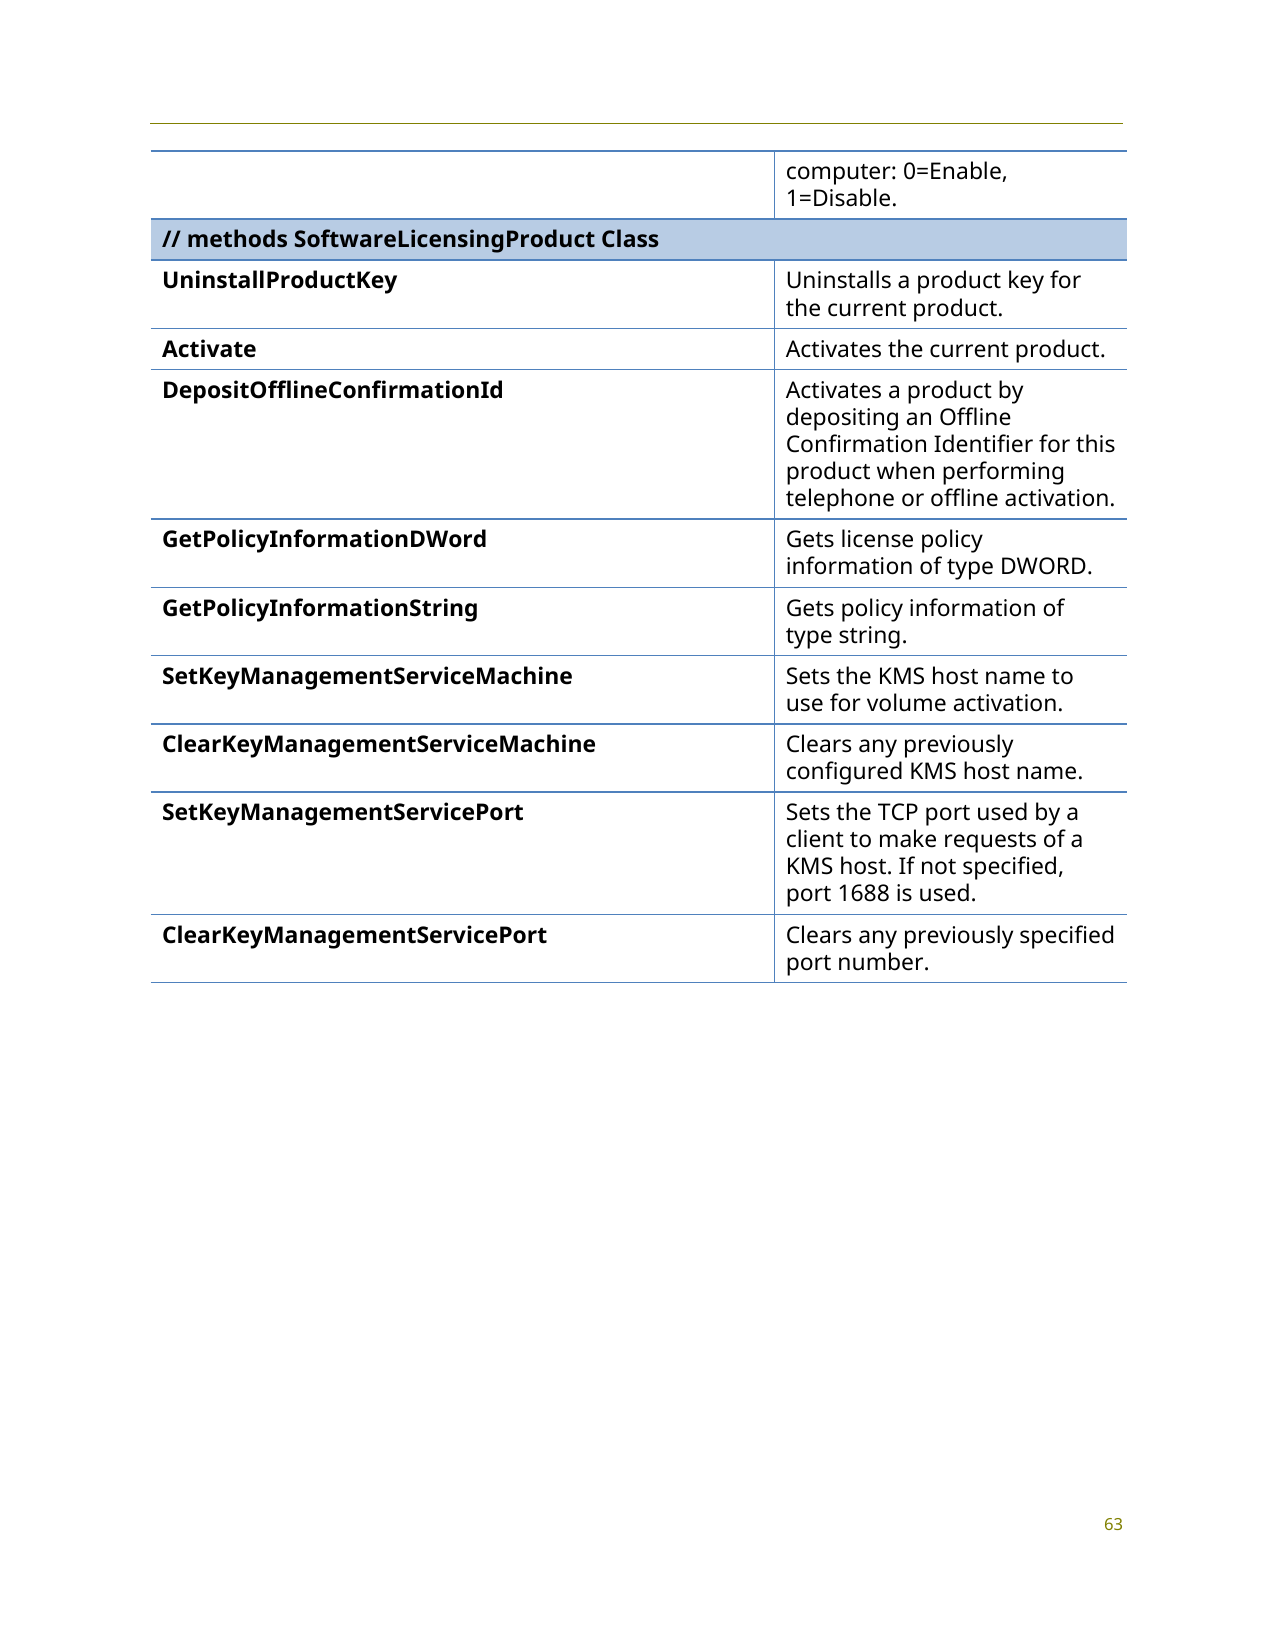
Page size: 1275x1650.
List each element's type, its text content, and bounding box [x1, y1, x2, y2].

table_cell SetKeyManagementServicePort [151, 793, 774, 913]
table_cell Gets license policy information of type DWORD. [775, 520, 1127, 586]
table_cell GetPolicyInformationDWord [151, 520, 774, 586]
table_cell Activates a product by depositing an Offline Confirmation Identifier for this product when performing telephone or offline activation. [775, 370, 1127, 518]
table_cell ClearKeyManagementServiceMachine [151, 725, 774, 791]
table_cell Activates the current product. [775, 329, 1127, 369]
table_cell Gets policy information of type string. [775, 588, 1127, 655]
table_cell SetKeyManagementServiceMachine [151, 656, 774, 723]
table_cell Sets the KMS host name to use for volume activation. [775, 656, 1127, 723]
table_cell Clears any previously specified port number. [775, 915, 1127, 982]
table_cell // methods SoftwareLicensingProduct Class [151, 220, 1127, 259]
table_cell Clears any previously configured KMS host name. [775, 725, 1127, 791]
table_cell GetPolicyInformationString [151, 588, 774, 655]
table_cell Sets the TCP port used by a client to make requests of a KMS host. If not specified, port 1688 is used. [775, 793, 1127, 913]
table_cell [151, 152, 774, 218]
table_cell Uninstalls a product key for the current product. [775, 261, 1127, 328]
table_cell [775, 152, 1127, 218]
table_cell ClearKeyManagementServicePort [151, 915, 774, 982]
table_cell UninstallProductKey [151, 261, 774, 328]
table_cell DepositOfflineConfirmationId [151, 370, 774, 518]
table_cell Activate [151, 329, 774, 369]
